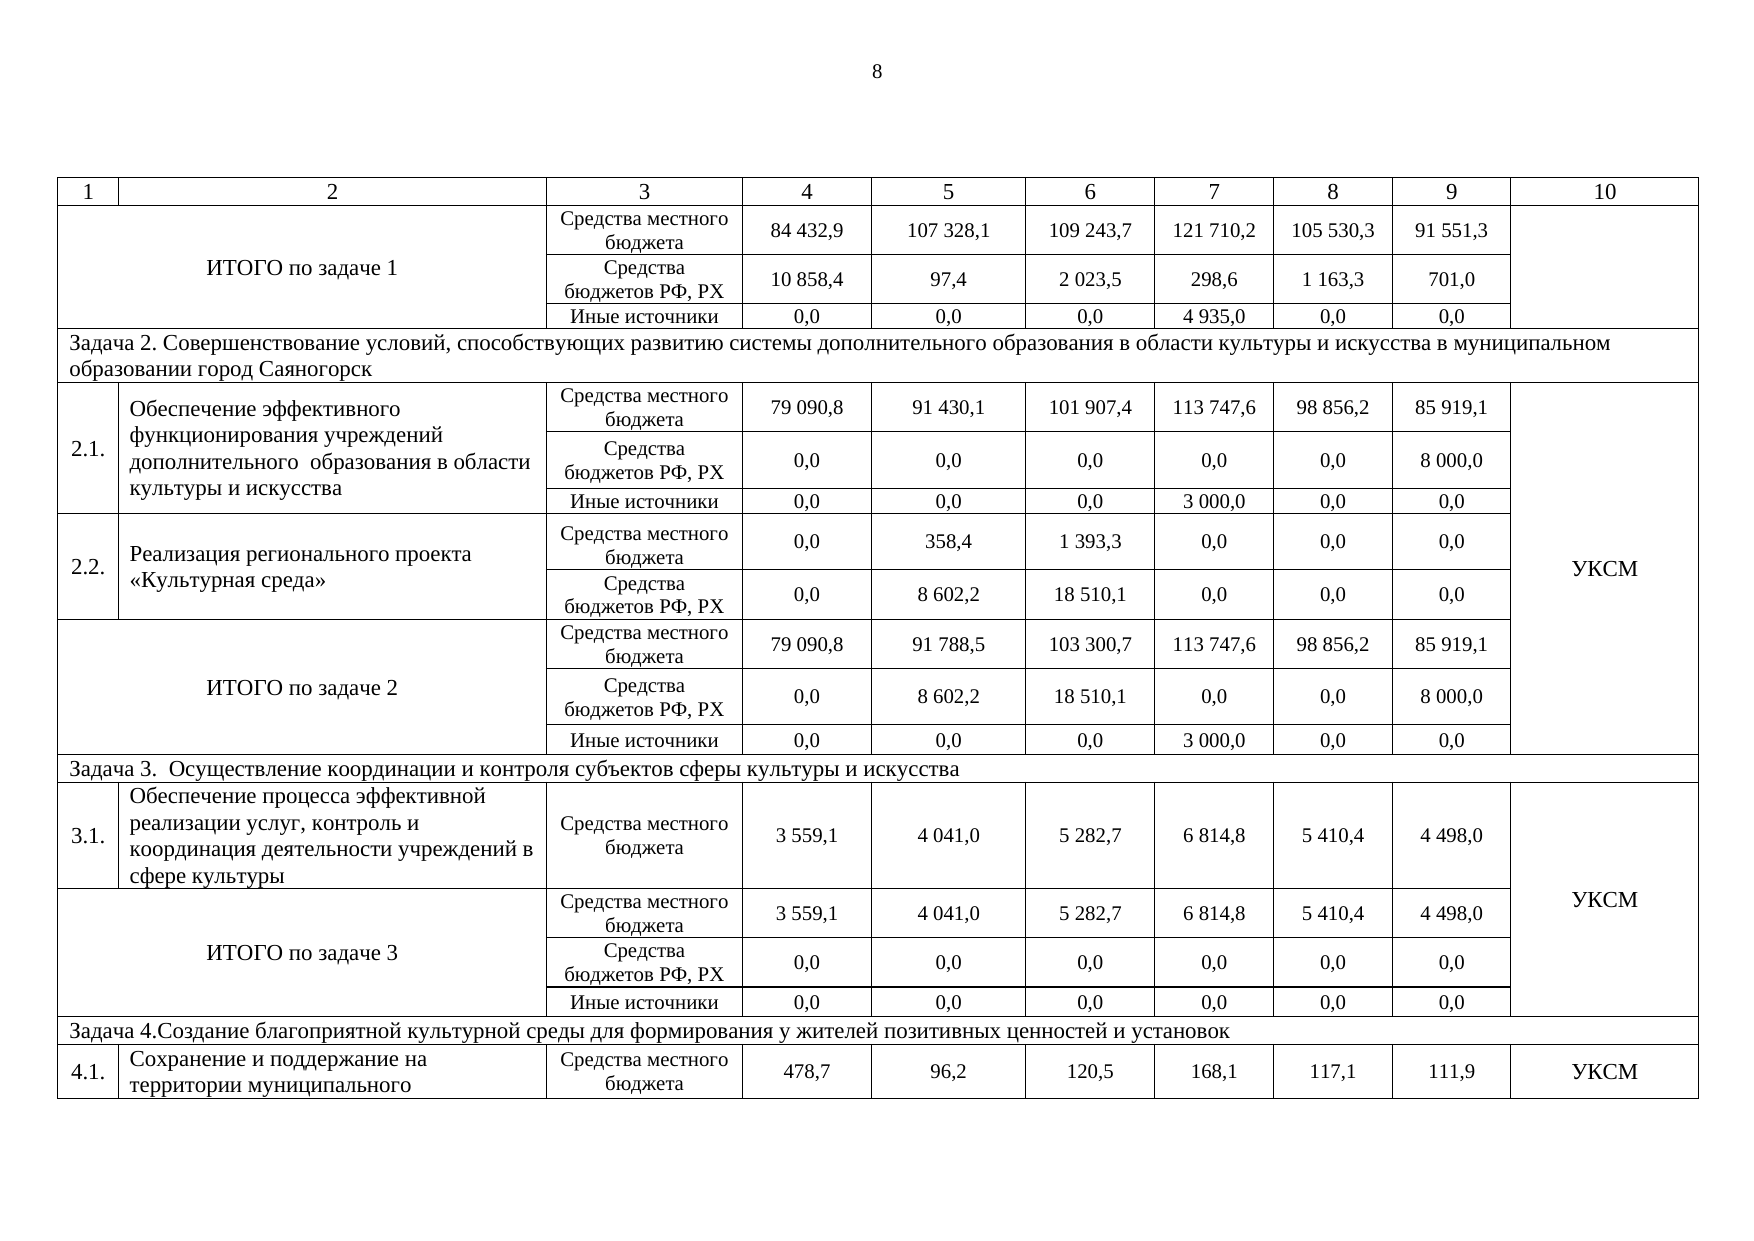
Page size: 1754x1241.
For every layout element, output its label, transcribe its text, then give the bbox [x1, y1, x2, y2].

table_cell 5 282,7 [1026, 783, 1154, 888]
table_cell Иные источники [547, 725, 742, 754]
table_cell 101 907,4 [1026, 383, 1154, 431]
table_cell 3 000,0 [1155, 725, 1273, 754]
table_cell 168,1 [1155, 1045, 1273, 1098]
table_cell 121 710,2 [1155, 206, 1273, 254]
table_cell Средства местного бюджета [547, 514, 742, 569]
table_cell 701,0 [1393, 255, 1510, 303]
table_cell 0,0 [1155, 570, 1273, 618]
table_cell 3.1. [58, 783, 118, 888]
table_cell 91 430,1 [872, 383, 1025, 431]
table_cell 9 [1393, 178, 1510, 204]
table_cell 79 090,8 [743, 383, 871, 431]
table_cell 2.2. [58, 514, 118, 618]
table_cell 91 788,5 [872, 620, 1025, 668]
table_cell 0,0 [1026, 988, 1154, 1016]
table_cell 4 041,0 [872, 783, 1025, 888]
table_cell Средства местного бюджета [547, 1045, 742, 1098]
table_cell 97,4 [872, 255, 1025, 303]
table_cell 0,0 [1393, 489, 1510, 513]
table_cell 117,1 [1274, 1045, 1392, 1098]
table_cell 0,0 [1274, 725, 1392, 754]
table_cell Средства бюджетов РФ, РХ [547, 938, 742, 986]
table_cell 8 [1274, 178, 1392, 204]
table_cell Средства местного бюджета [547, 889, 742, 937]
table_cell Средства бюджетов РФ, РХ [547, 255, 742, 303]
table_cell 0,0 [872, 304, 1025, 328]
table_cell 0,0 [743, 489, 871, 513]
table_cell Средства местного бюджета [547, 206, 742, 254]
table_cell 0,0 [1274, 304, 1392, 328]
table_cell 4 [743, 178, 871, 204]
table_cell 103 300,7 [1026, 620, 1154, 668]
table_cell 18 510,1 [1026, 669, 1154, 724]
table_cell 85 919,1 [1393, 620, 1510, 668]
table_cell Задача 3. Осуществление координации и контроля субъектов сферы культуры и искусства [58, 755, 1698, 782]
table_cell 0,0 [1393, 725, 1510, 754]
table_cell ИТОГО по задаче 3 [58, 889, 546, 1016]
table_cell 0,0 [1274, 489, 1392, 513]
table_cell 0,0 [872, 489, 1025, 513]
table_cell 0,0 [1155, 669, 1273, 724]
table_cell 358,4 [872, 514, 1025, 569]
table_cell Иные источники [547, 988, 742, 1016]
table_cell 0,0 [1274, 988, 1392, 1016]
table_cell 0,0 [743, 304, 871, 328]
table_cell 0,0 [1026, 938, 1154, 986]
table_cell 98 856,2 [1274, 383, 1392, 431]
table_cell 105 530,3 [1274, 206, 1392, 254]
table_cell 10 858,4 [743, 255, 871, 303]
table_cell 0,0 [1274, 570, 1392, 618]
table_cell 298,6 [1155, 255, 1273, 303]
table_cell 3 [547, 178, 742, 204]
table_cell 2.1. [58, 383, 118, 513]
table_cell 0,0 [743, 669, 871, 724]
table_cell 3 559,1 [743, 889, 871, 937]
table_cell 85 919,1 [1393, 383, 1510, 431]
table_cell 1 393,3 [1026, 514, 1154, 569]
table_cell Задача 2. Совершенствование условий, способствующих развитию системы дополнительного образования в области культуры и искусства в муниципальном образовании город Саяногорск [58, 329, 1698, 382]
table_cell 84 432,9 [743, 206, 871, 254]
table_cell 0,0 [743, 988, 871, 1016]
table_cell 1 [58, 178, 118, 204]
table_cell ИТОГО по задаче 1 [58, 206, 546, 328]
table_cell 4.1. [58, 1045, 118, 1098]
table_cell 10 [1511, 178, 1698, 204]
table_cell 3 000,0 [1155, 489, 1273, 513]
table_cell 18 510,1 [1026, 570, 1154, 618]
table_cell 0,0 [872, 725, 1025, 754]
table_cell 1 163,3 [1274, 255, 1392, 303]
table_cell 0,0 [1274, 514, 1392, 569]
table_cell УКСМ [1511, 383, 1698, 754]
table_cell 478,7 [743, 1045, 871, 1098]
table_cell 0,0 [1393, 938, 1510, 986]
table_cell 6 [1026, 178, 1154, 204]
table_cell 8 000,0 [1393, 432, 1510, 488]
table_cell 0,0 [743, 938, 871, 986]
table_cell Средства бюджетов РФ, РХ [547, 669, 742, 724]
table_cell 0,0 [1393, 304, 1510, 328]
table_cell 6 814,8 [1155, 783, 1273, 888]
table_cell 0,0 [1026, 489, 1154, 513]
table_cell 109 243,7 [1026, 206, 1154, 254]
table_cell Реализация регионального проекта «Культурная среда» [119, 514, 546, 618]
table_cell 0,0 [1155, 432, 1273, 488]
table_cell 0,0 [1155, 988, 1273, 1016]
table_cell 2 023,5 [1026, 255, 1154, 303]
table_cell 5 410,4 [1274, 783, 1392, 888]
table_cell 111,9 [1393, 1045, 1510, 1098]
table_cell 0,0 [1026, 304, 1154, 328]
table_cell 4 498,0 [1393, 783, 1510, 888]
table_cell 4 935,0 [1155, 304, 1273, 328]
table_cell Иные источники [547, 489, 742, 513]
table_cell 6 814,8 [1155, 889, 1273, 937]
table_cell 107 328,1 [872, 206, 1025, 254]
table_cell 5 [872, 178, 1025, 204]
table_cell 0,0 [1026, 725, 1154, 754]
table_cell 8 000,0 [1393, 669, 1510, 724]
table_cell 0,0 [1155, 514, 1273, 569]
table_cell 0,0 [1393, 514, 1510, 569]
table_cell 0,0 [743, 432, 871, 488]
table_cell 4 041,0 [872, 889, 1025, 937]
table_cell 98 856,2 [1274, 620, 1392, 668]
table_cell 0,0 [1393, 570, 1510, 618]
table_cell 79 090,8 [743, 620, 871, 668]
table_cell 0,0 [743, 570, 871, 618]
table_cell Обеспечение эффективного функционирования учреждений дополнительного образования в области культуры и искусства [119, 383, 546, 513]
table_cell Задача 4.Создание благоприятной культурной среды для формирования у жителей позитивных ценностей и установок [58, 1017, 1698, 1044]
table_cell УКСМ [1511, 1045, 1698, 1098]
table_cell 96,2 [872, 1045, 1025, 1098]
table_cell 91 551,3 [1393, 206, 1510, 254]
table_cell 0,0 [1274, 669, 1392, 724]
table_cell ИТОГО по задаче 2 [58, 620, 546, 754]
table_cell 3 559,1 [743, 783, 871, 888]
table_cell 8 602,2 [872, 669, 1025, 724]
table_cell Сохранение и поддержание на территории муниципального [119, 1045, 546, 1098]
table_cell Иные источники [547, 304, 742, 328]
table_cell Средства местного бюджета [547, 620, 742, 668]
table_cell 0,0 [872, 432, 1025, 488]
table_cell 8 602,2 [872, 570, 1025, 618]
table_cell 0,0 [743, 725, 871, 754]
table_cell Средства местного бюджета [547, 383, 742, 431]
table_cell 4 498,0 [1393, 889, 1510, 937]
table_cell 5 410,4 [1274, 889, 1392, 937]
table_cell Обеспечение процесса эффективной реализации услуг, контроль и координация деятельности учреждений в сфере культуры [119, 783, 546, 888]
table_cell 113 747,6 [1155, 620, 1273, 668]
table_cell 0,0 [1393, 988, 1510, 1016]
table_cell 2 [119, 178, 546, 204]
table_cell Средства местного бюджета [547, 783, 742, 888]
table_cell 120,5 [1026, 1045, 1154, 1098]
table_cell 7 [1155, 178, 1273, 204]
table_cell 0,0 [872, 988, 1025, 1016]
table_cell 0,0 [1155, 938, 1273, 986]
table_cell Средства бюджетов РФ, РХ [547, 570, 742, 618]
table_cell [1511, 206, 1698, 328]
table_cell 113 747,6 [1155, 383, 1273, 431]
table_cell 0,0 [1274, 432, 1392, 488]
table_cell 0,0 [743, 514, 871, 569]
table_cell 0,0 [872, 938, 1025, 986]
table_cell Средства бюджетов РФ, РХ [547, 432, 742, 488]
table_cell 0,0 [1274, 938, 1392, 986]
table_cell 5 282,7 [1026, 889, 1154, 937]
table_cell 0,0 [1026, 432, 1154, 488]
table_cell УКСМ [1511, 783, 1698, 1016]
